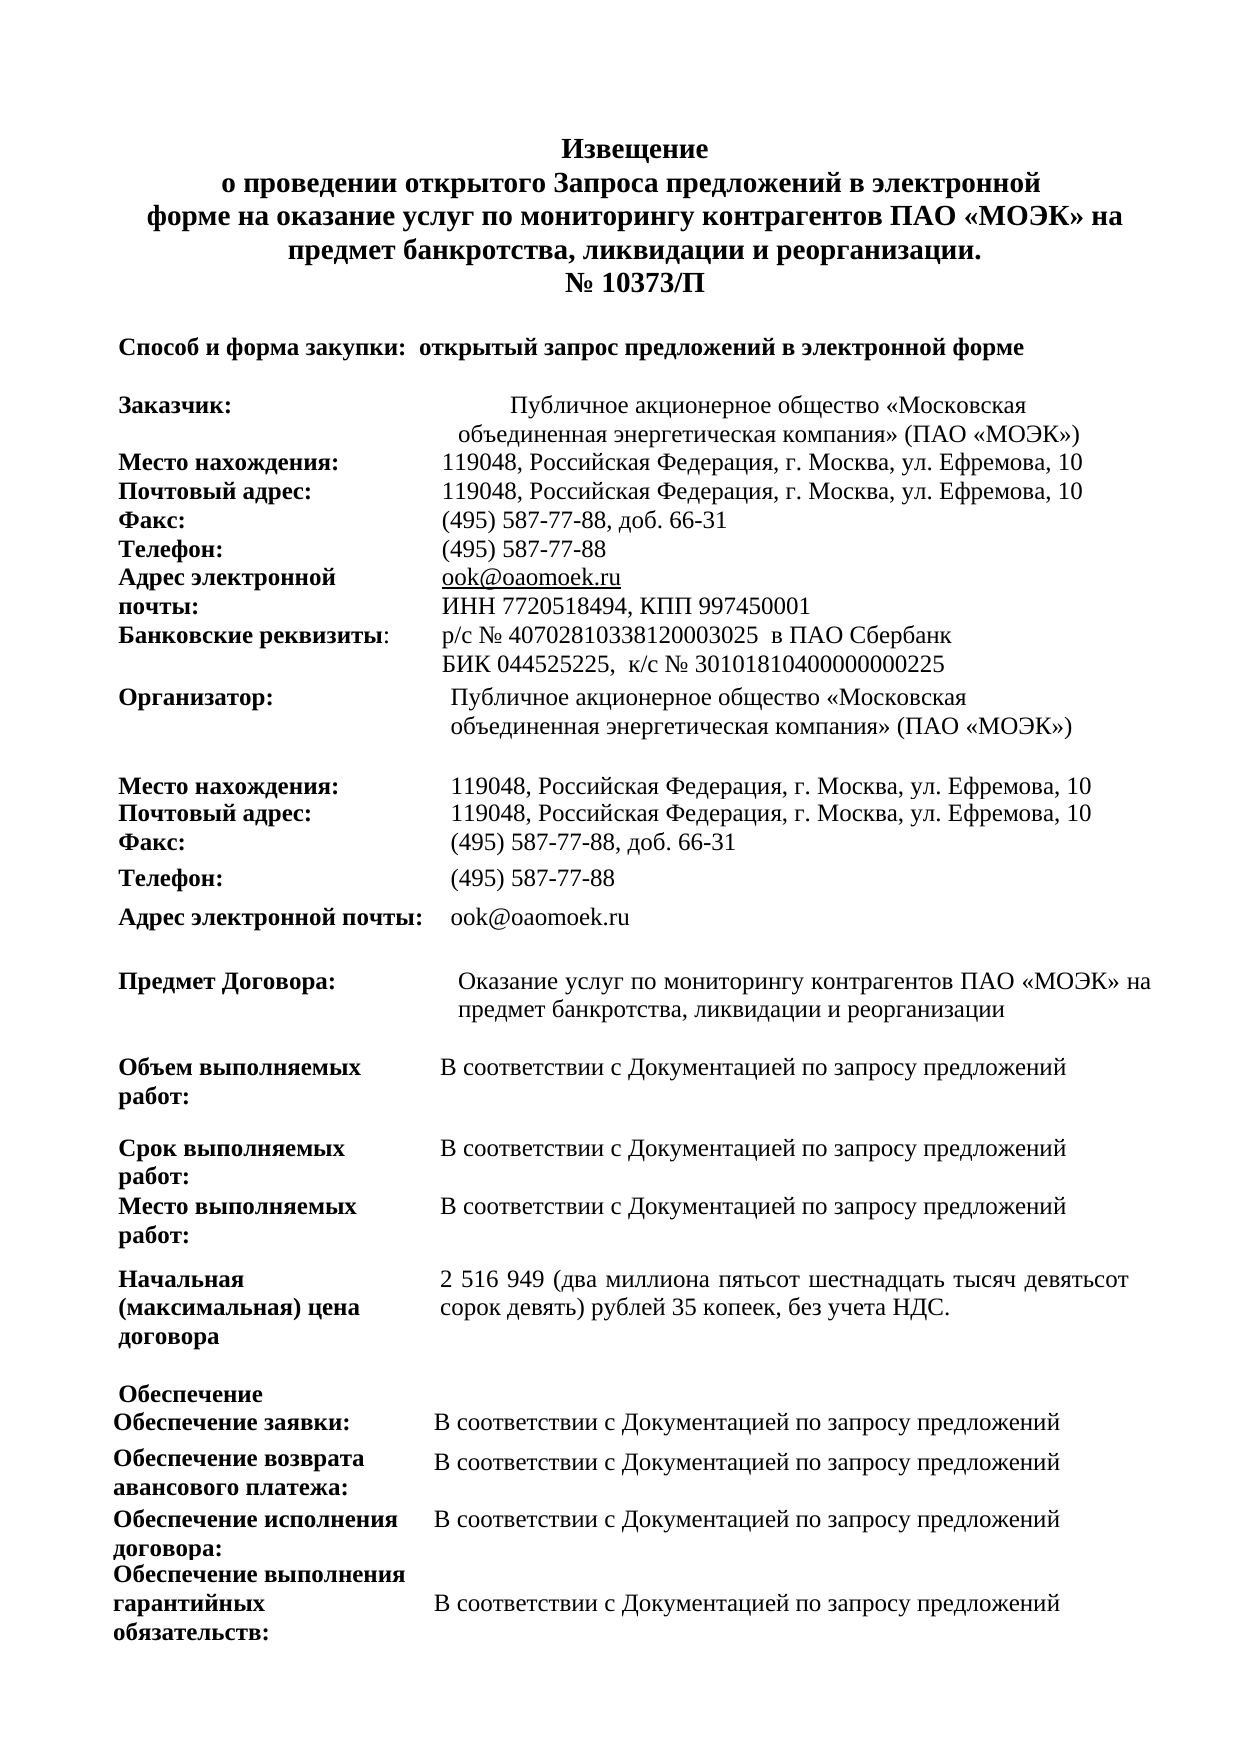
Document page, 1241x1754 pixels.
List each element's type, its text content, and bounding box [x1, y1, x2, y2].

text Извещение [118, 131, 1152, 165]
table_cell В соответствии с Документацией по запросу предложений [423, 1443, 1140, 1504]
table_cell Место выполняемых работ: [107, 1191, 429, 1264]
table_header 119048, Российская Федерация, г. Москва, ул. Ефремова, 10 119048, Российская Федерация, г. Москва, ул. Ефремова, 10 (495) 587-77-88, доб. 66-31 (495) 587-77-88 ook@oaomoek.ru ИНН 7720518494, КПП 997450001 р/с № 40702810338120003025 в ПАО Сбербанк БИК 044525225, к/с № 30101810400000000225 [430, 448, 1140, 682]
text № 10373/П [118, 265, 1152, 299]
text о проведении открытого Запроса предложений в электронной форме на оказание услуг по мониторингу контрагентов ПАО «МОЭК» на предмет банкротства, ликвидации и реорганизации. [118, 165, 1152, 265]
table_cell Обеспечение исполнения договора: [107, 1504, 422, 1559]
table_cell В соответствии с Документацией по запросу предложений [423, 1559, 1140, 1645]
table_cell В соответствии с Документацией по запросу предложений [429, 1133, 1140, 1191]
text Способ и форма закупки: открытый запрос предложений в электронной форме [118, 332, 1152, 361]
text Предмет Договора: Оказание услуг по мониторингу контрагентов ПАО «МОЭК» на предмет банкротства, ликвидации и реорганизации [118, 966, 1152, 1023]
table_cell Адрес электронной почты: [107, 902, 445, 937]
table_header Обеспечение заявки: [107, 1408, 422, 1443]
table_cell Организатор: [107, 683, 445, 771]
table_cell Срок выполняемых работ: [107, 1133, 429, 1191]
table_header В соответствии с Документацией по запросу предложений [429, 1052, 1140, 1133]
text Обеспечение [118, 1379, 1152, 1407]
text объединенная энергетическая компания» (ПАО «МОЭК») [458, 419, 1152, 447]
table_cell В соответствии с Документацией по запросу предложений [423, 1504, 1140, 1559]
table_cell В соответствии с Документацией по запросу предложений [429, 1191, 1140, 1264]
table_cell Телефон: [107, 863, 445, 902]
table_header Место нахождения: Почтовый адрес: Факс: Телефон: Адрес электронной почты: Банковские реквизиты: [107, 448, 430, 682]
table_cell (495) 587-77-88 [445, 863, 1140, 902]
table_cell Почтовый адрес: [107, 798, 445, 827]
table_cell 119048, Российская Федерация, г. Москва, ул. Ефремова, 10 [445, 798, 1140, 827]
table_header В соответствии с Документацией по запросу предложений [423, 1408, 1140, 1443]
table_cell (495) 587-77-88, доб. 66-31 [445, 827, 1140, 863]
text Заказчик: Публичное акционерное общество «Московская [118, 390, 1152, 419]
table_cell 119048, Российская Федерация, г. Москва, ул. Ефремова, 10 [445, 771, 1140, 798]
table_cell Факс: [107, 827, 445, 863]
table_header Объем выполняемых работ: [107, 1052, 429, 1133]
table_cell 2 516 949 (два миллиона пятьсот шестнадцать тысяч девятьсот сорок девять) рублей 35 копеек, без учета НДС. [429, 1264, 1140, 1350]
table_cell Публичное акционерное общество «Московская объединенная энергетическая компания» (ПАО «МОЭК») [445, 683, 1140, 771]
table_cell Начальная (максимальная) цена договора [107, 1264, 429, 1350]
table_cell Обеспечение возврата авансового платежа: [107, 1443, 422, 1504]
table_cell Обеспечение выполнения гарантийных обязательств: [107, 1559, 422, 1645]
table_cell Место нахождения: [107, 771, 445, 798]
table_cell ook@oaomoek.ru [445, 902, 1140, 937]
